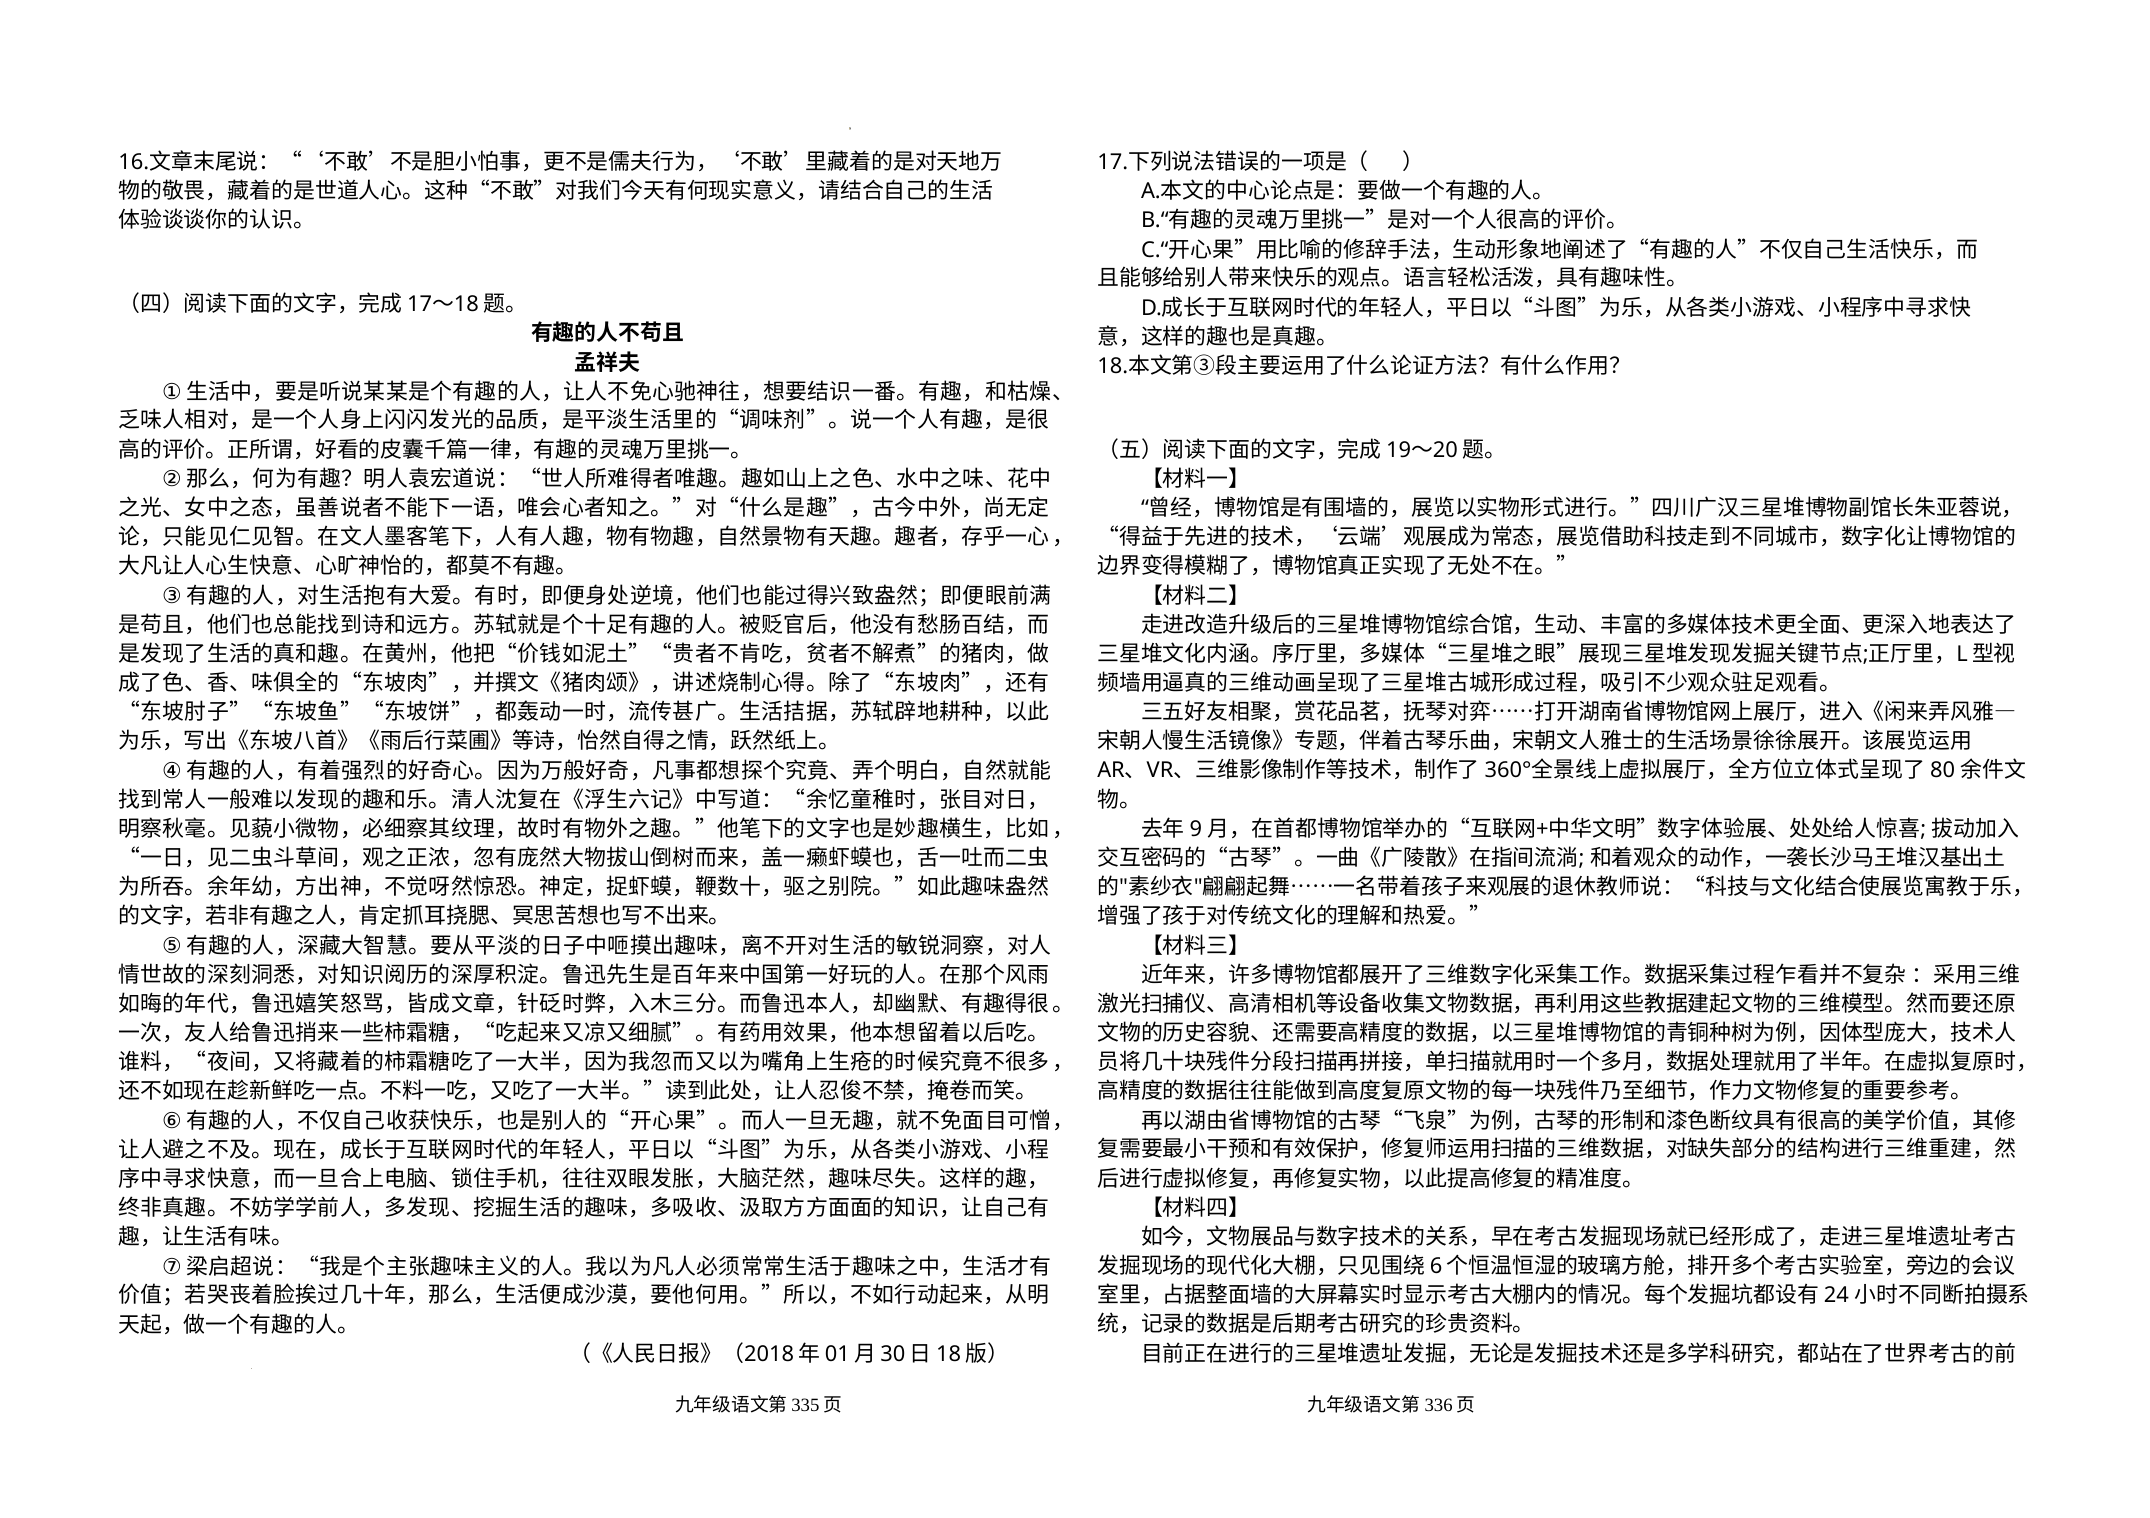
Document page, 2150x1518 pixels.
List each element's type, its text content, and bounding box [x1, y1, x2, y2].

text 走进改造升级后的三星堆博物馆综合馆，生动、丰富的多媒体技术更全面、更深入地表达了三星堆文化内涵。序厅里，多媒体“三星堆之眼”展现三星堆发现发掘关键节点;正厅里，L型视频墙用逼真的三维动画呈现了三星堆古城形成过程，吸引不少观众驻足观看。 [1097, 609, 2031, 697]
text C.“开心果”用比喻的修辞手法，生动形象地阐述了“有趣的人”不仅自己生活快乐，而且能够给别人带来快乐的观点。语言轻松活泼，具有趣味性。 [1097, 234, 1988, 292]
text 有趣的人不苟且 [118, 318, 1053, 347]
text 再以湖由省博物馆的古琴“飞泉”为例，古琴的形制和漆色断纹具有很高的美学价值，其修复需要最小干预和有效保护，修复师运用扫描的三维数据，对缺失部分的结构进行三维重建，然后进行虚拟修复，再修复实物，以此提高修复的精准度。 [1097, 1105, 2031, 1192]
text ②那么，何为有趣？明人袁宏道说：“世人所难得者唯趣。趣如山上之色、水中之味、花中之光、女中之态，虽善说者不能下一语，唯会心者知之。”对“什么是趣”，古今中外，尚无定论，只能见仁见智。在文人墨客笔下，人有人趣，物有物趣，自然景物有天趣。趣者，存乎一心，大凡让人心生快意、心旷神怡的，都莫不有趣。 [118, 463, 1053, 580]
text ①生活中，要是听说某某是个有趣的人，让人不免心驰神往，想要结识一番。有趣，和枯燥、乏味人相对，是一个人身上闪闪发光的品质，是平淡生活里的“调味剂”。说一个人有趣，是很高的评价。正所谓，好看的皮囊千篇一律，有趣的灵魂万里挑一。 [118, 376, 1053, 463]
text 孟祥夫 [118, 347, 1053, 376]
text 16.文章末尾说：“‘不敢’不是胆小怕事，更不是儒夫行为，‘不敢’里藏着的是对天地万物的敬畏，藏着的是世道人心。这种“不敢”对我们今天有何现实意义，请结合自己的生活体验谈谈你的认识。 [118, 146, 1009, 234]
text 18.本文第③段主要运用了什么论证方法？有什么作用？ [1097, 350, 1988, 379]
text ④有趣的人，有着强烈的好奇心。因为万般好奇，凡事都想探个究竟、弄个明白，自然就能找到常人一般难以发现的趣和乐。清人沈复在《浮生六记》中写道：“余忆童稚时，张目对日，明察秋毫。见藐小微物，必细察其纹理，故时有物外之趣。”他笔下的文字也是妙趣横生，比如，“一日，见二虫斗草间，观之正浓，忽有庞然大物拔山倒树而来，盖一癞虾蟆也，舌一吐而二虫为所吞。余年幼，方出神，不觉呀然惊恐。神定，捉虾蟆，鞭数十，驱之别院。”如此趣味盎然的文字，若非有趣之人，肯定抓耳挠腮、冥思苦想也写不出来。 [118, 755, 1053, 930]
text 17.下列说法错误的一项是（ ） [1097, 146, 1988, 175]
text ⑥有趣的人，不仅自己收获快乐，也是别人的“开心果”。而人一旦无趣，就不免面目可憎，让人避之不及。现在，成长于互联网时代的年轻人，平日以“斗图”为乐，从各类小游戏、小程序中寻求快意，而一旦合上电脑、锁住手机，往往双眼发胀，大脑茫然，趣味尽失。这样的趣，终非真趣。不妨学学前人，多发现、挖掘生活的趣味，多吸收、汲取方方面面的知识，让自己有趣，让生活有味。 [118, 1105, 1053, 1251]
text “曾经，博物馆是有围墙的，展览以实物形式进行。”四川广汉三星堆博物副馆长朱亚蓉说，“得益于先进的技术，‘云端’观展成为常态，展览借助科技走到不同城市，数字化让博物馆的边界变得模糊了，博物馆真正实现了无处不在。” [1097, 492, 2031, 580]
text 去年 9 月，在首都博物馆举办的“互联网+中华文明”数字体验展、处处给人惊喜; 拔动加入交互密码的“古琴”。一曲《广陵散》在指间流淌; 和着观众的动作，一袭长沙马王堆汉基出土的"素纱衣"翩翩起舞……一名带着孩子来观展的退休教师说：“科技与文化结合使展览寓教于乐，增强了孩于对传统文化的理解和热爱。” [1097, 813, 2031, 930]
text B.“有趣的灵魂万里挑一”是对一个人很高的评价。 [1097, 204, 1988, 234]
text ③有趣的人，对生活抱有大爱。有时，即便身处逆境，他们也能过得兴致盎然；即便眼前满是苟且，他们也总能找到诗和远方。苏轼就是个十足有趣的人。被贬官后，他没有愁肠百结，而是发现了生活的真和趣。在黄州，他把“价钱如泥土”“贵者不肯吃，贫者不解煮”的猪肉，做成了色、香、味俱全的“东坡肉”，并撰文《猪肉颂》，讲述烧制心得。除了“东坡肉”，还有“东坡肘子”“东坡鱼”“东坡饼”，都轰动一时，流传甚广。生活拮据，苏轼辟地耕种，以此为乐，写出《东坡八首》《雨后行菜圃》等诗，怡然自得之情，跃然纸上。 [118, 580, 1053, 755]
text （五）阅读下面的文字，完成19～20题。 [1097, 434, 2031, 463]
text 近年来，许多博物馆都展开了三维数字化采集工作。数据采集过程乍看并不复杂 ：采用三维激光扫捕仪、高清相机等设备收集文物数据，再利用这些教据建起文物的三维模型。然而要还原文物的历史容貌、还需要高精度的数据，以三星堆博物馆的青铜种树为例，因体型庞大，技术人员将几十块残件分段扫描再拼接，单扫描就用时一个多月，数据处理就用了半年。在虚拟复原时，高精度的数据往往能做到高度复原文物的每一块残件乃至细节，作力文物修复的重要参考。 [1097, 959, 2031, 1105]
text 【材料四】 [1097, 1192, 2031, 1221]
text 三五好友相聚，赏花品茗，抚琴对弈……打开湖南省博物馆网上展厅，进入《闲来弄风雅—宋朝人慢生活镜像》专题，伴着古琴乐曲，宋朝文人雅士的生活场景徐徐展开。该展览运用 AR、VR、三维影像制作等技术，制作了 360°全景线上虚拟展厅，全方位立体式呈现了 80 余件文物。 [1097, 697, 2031, 813]
text （《人民日报》（2018年01月30日18版） [118, 1338, 1009, 1367]
text （四）阅读下面的文字，完成17～18题。 [118, 288, 1053, 318]
text 【材料一】 [1097, 463, 2031, 492]
text 【材料三】 [1097, 930, 2031, 959]
text D.成长于互联网时代的年轻人，平日以“斗图”为乐，从各类小游戏、小程序中寻求快意，这样的趣也是真趣。 [1097, 292, 1988, 350]
text ⑤有趣的人，深藏大智慧。要从平淡的日子中咂摸出趣味，离不开对生活的敏锐洞察，对人情世故的深刻洞悉，对知识阅历的深厚积淀。鲁迅先生是百年来中国第一好玩的人。在那个风雨如晦的年代，鲁迅嬉笑怒骂，皆成文章，针砭时弊，入木三分。而鲁迅本人，却幽默、有趣得很。一次，友人给鲁迅捎来一些柿霜糖，“吃起来又凉又细腻”。有药用效果，他本想留着以后吃。谁料，“夜间，又将藏着的柿霜糖吃了一大半，因为我忽而又以为嘴角上生疮的时候究竟不很多，还不如现在趁新鲜吃一点。不料一吃，又吃了一大半。”读到此处，让人忍俊不禁，掩卷而笑。 [118, 930, 1053, 1105]
text A.本文的中心论点是：要做一个有趣的人。 [1097, 175, 1988, 204]
text ⑦梁启超说：“我是个主张趣味主义的人。我以为凡人必须常常生活于趣味之中，生活才有价值；若哭丧着脸挨过几十年，那么，生活便成沙漠，要他何用。”所以，不如行动起来，从明天起，做一个有趣的人。 [118, 1251, 1053, 1338]
text 如今，文物展品与数字技术的关系，早在考古发掘现场就已经形成了，走进三星堆遗址考古发掘现场的现代化大棚，只见围绕6个恒温恒湿的玻璃方舱，排开多个考古实验室，旁边的会议室里，占据整面墙的大屏幕实时显示考古大棚内的情况。每个发掘坑都设有 24 小时不同断拍摄系统，记录的数据是后期考古研究的珍贵资料。 [1097, 1221, 2031, 1338]
text 【材料二】 [1097, 580, 2031, 609]
